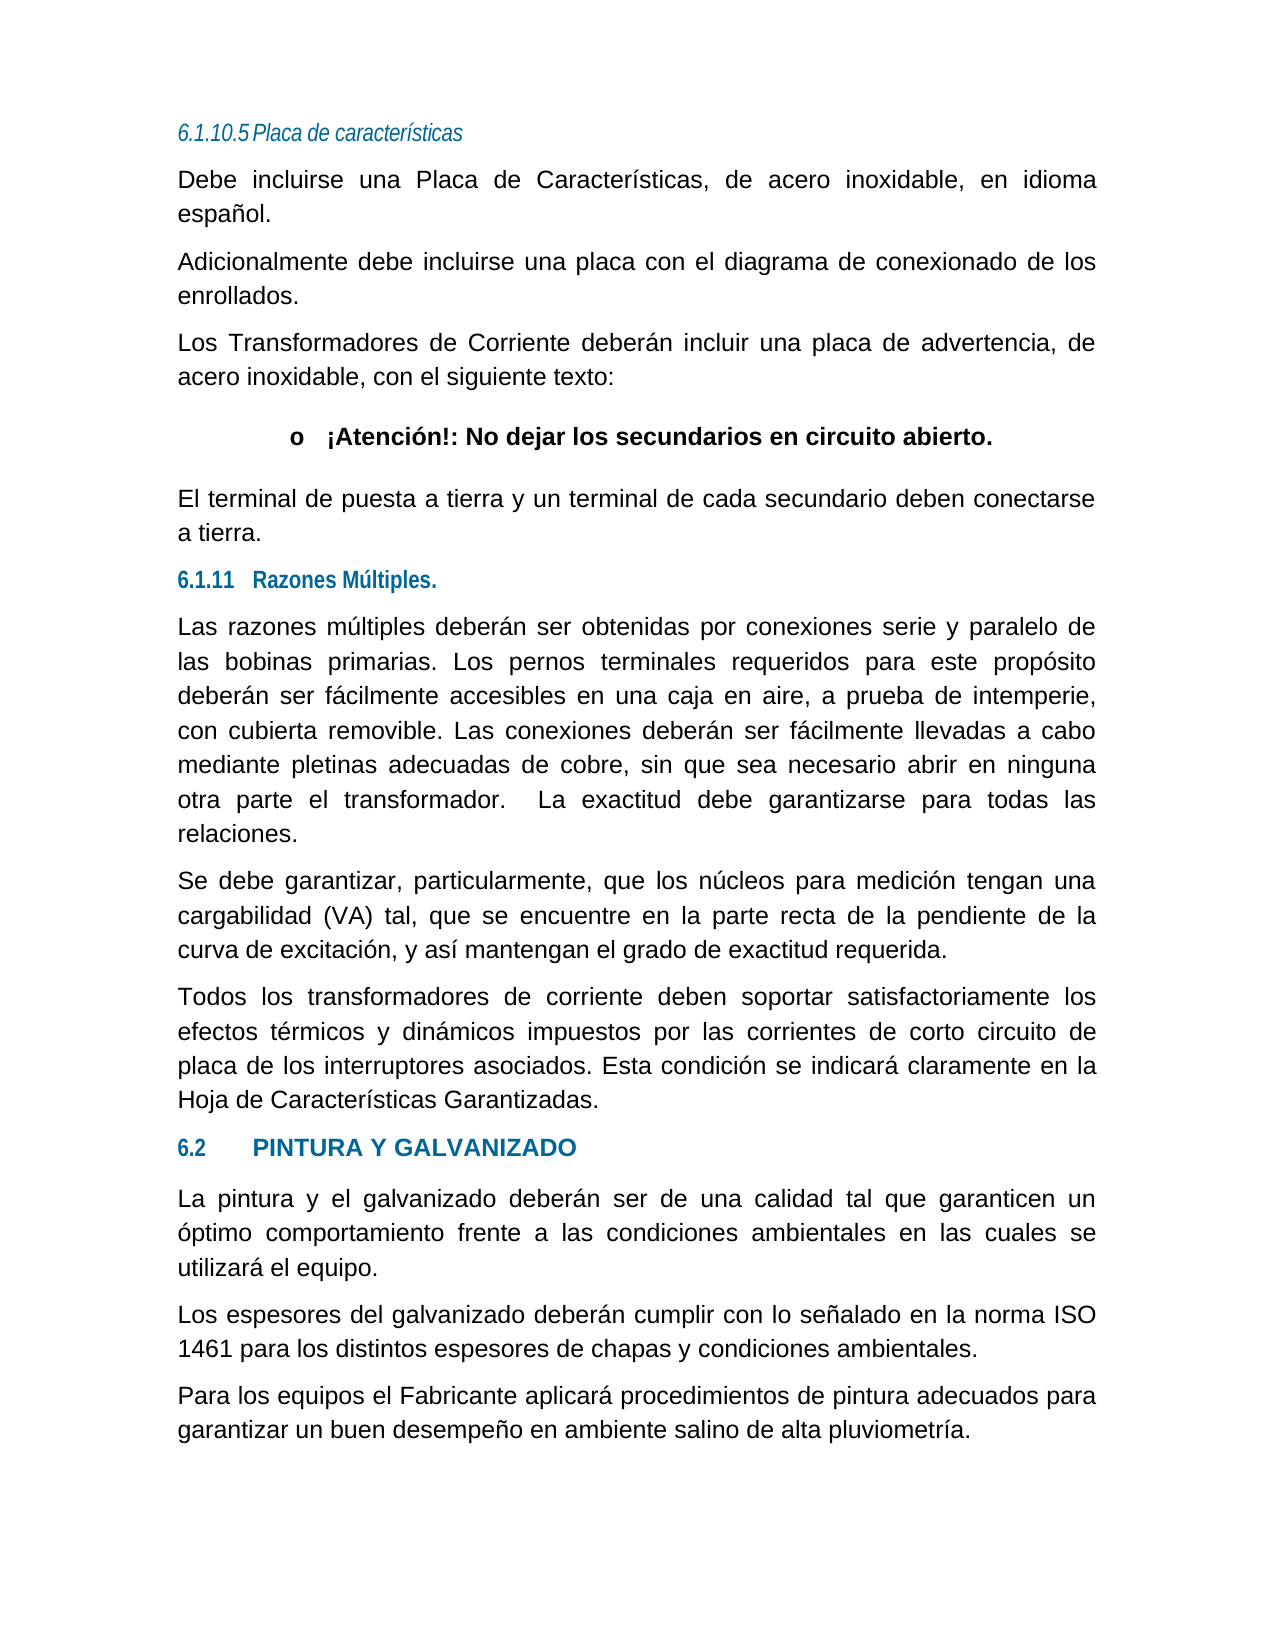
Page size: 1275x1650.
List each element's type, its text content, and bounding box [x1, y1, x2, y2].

text Adicionalmente debe incluirse una placa con el diagrama de conexionado de los enrollados. [177, 246, 1098, 310]
text Los Transformadores de Corriente deberán incluir una placa de advertencia, de acero inoxidable, con el siguiente texto: [177, 328, 1098, 391]
list ¡Atención!: No dejar los secundarios en circuito abierto. [289, 422, 1098, 453]
text Las razones múltiples deberán ser obtenidas por conexiones serie y paralelo de las bobinas primarias. Los pernos terminales requeridos para este propósito deberán ser fácilmente accesibles en una caja en aire, a prueba de intemperie, con cubierta removible. Las conexiones deberán ser fácilmente llevadas a cabo mediante pletinas adecuadas de cobre, sin que sea necesario abrir en ninguna otra parte el transformador. La exactitud debe garantizarse para todas las relaciones. [177, 612, 1098, 848]
text El terminal de puesta a tierra y un terminal de cada secundario deben conectarse a tierra. [177, 484, 1098, 547]
text Para los equipos el Fabricante aplicará procedimientos de pintura adecuados para garantizar un buen desempeño en ambiente salino de alta pluviometría. [177, 1381, 1098, 1444]
text Todos los transformadores de corriente deben soportar satisfactoriamente los efectos térmicos y dinámicos impuestos por las corrientes de corto circuito de placa de los interruptores asociados. Esta condición se indicará claramente en de Características Garantizadas. [177, 982, 1098, 1114]
subtitle Placa de características [177, 118, 1098, 147]
text La pintura y el galvanizado deberán ser de una calidad tal que garanticen un óptimo comportamiento frente a las condiciones ambientales en las cuales se utilizará el equipo. [177, 1184, 1098, 1281]
text Se debe garantizar, particularmente, que los núcleos para medición tengan una cargabilidad (VA) tal, que se encuentre en la parte recta de la pendiente de la curva de excitación, y así mantengan el grado de exactitud requerida. [177, 866, 1098, 964]
subtitle Razones Múltiples. [177, 565, 1098, 594]
subtitle PINTURA Y GALVANIZADO [177, 1132, 1098, 1161]
text Debe incluirse una Placa de Características, de acero inoxidable, en idioma español. [177, 165, 1098, 228]
text Los espesores del galvanizado deberán cumplir con lo señalado en la norma ISO 1461 para los distintos espesores de chapas y condiciones ambientales. [177, 1299, 1098, 1363]
